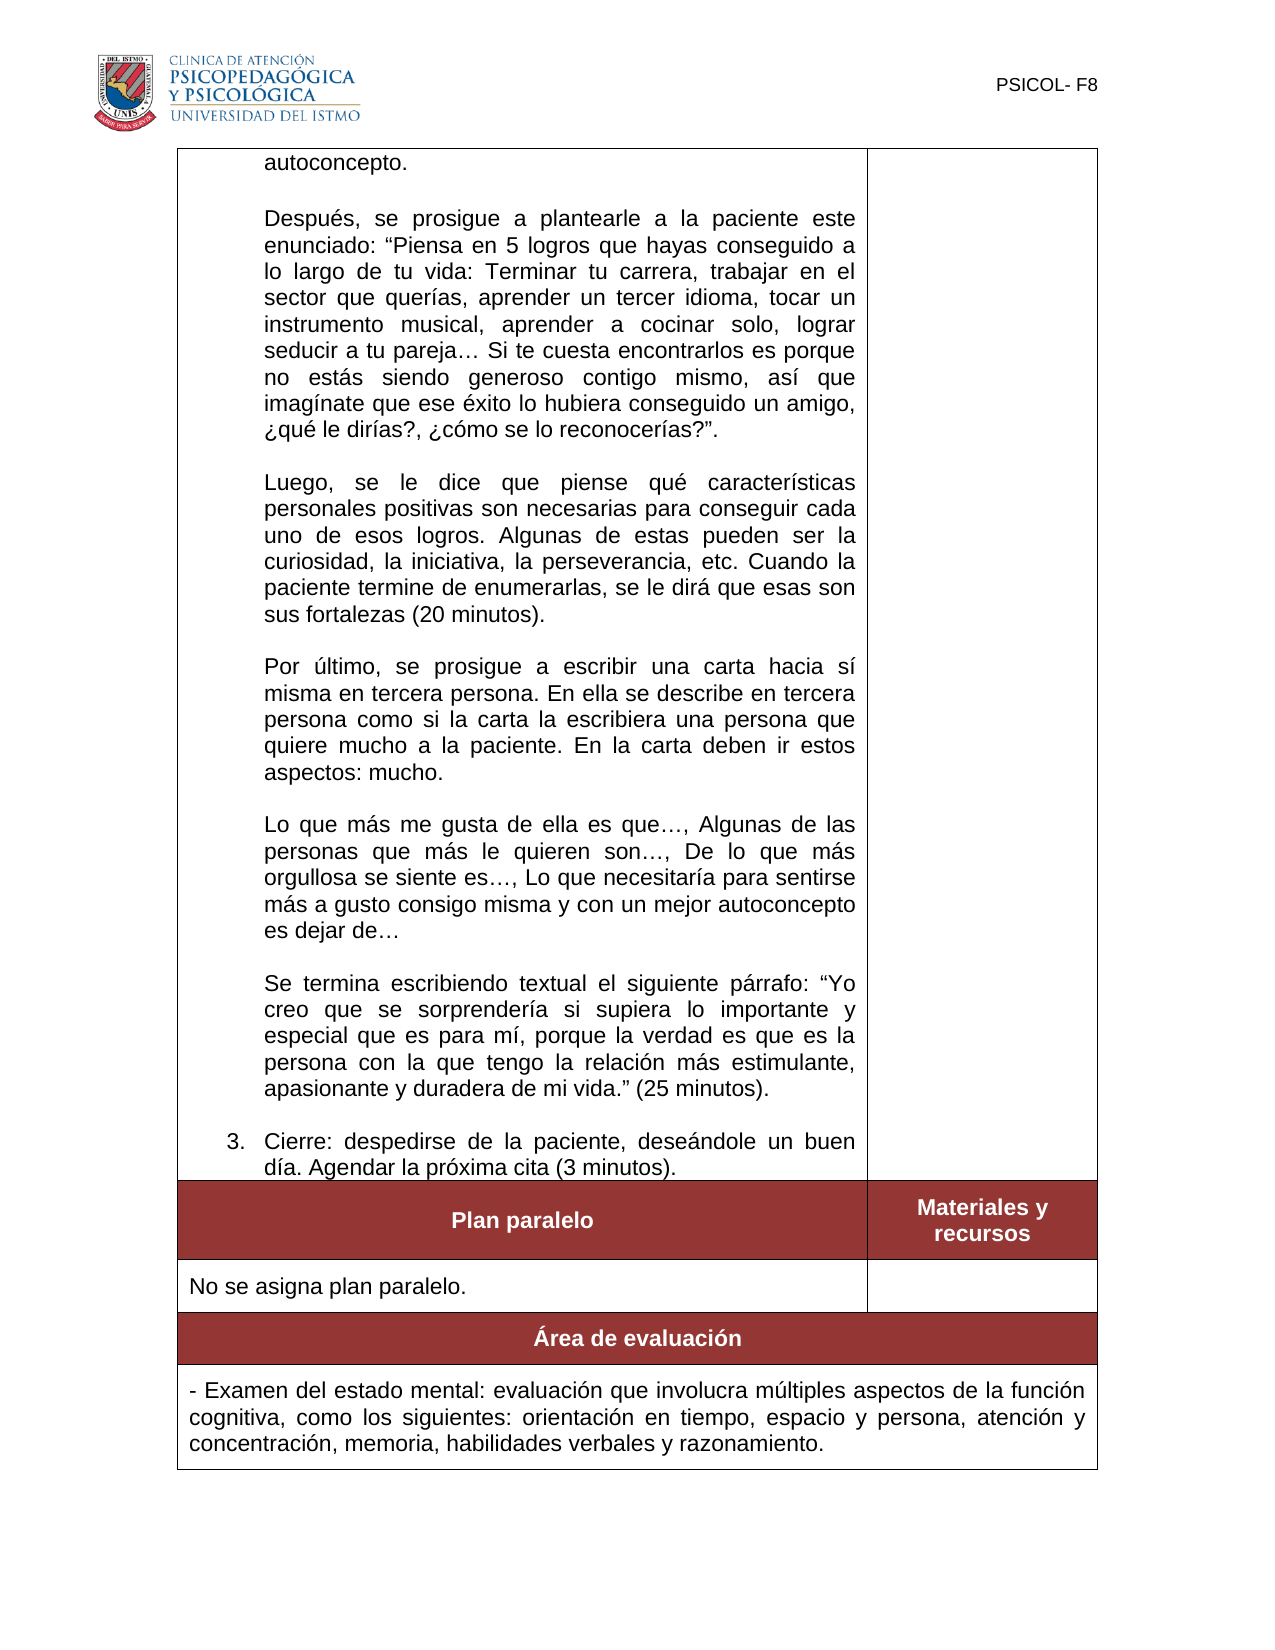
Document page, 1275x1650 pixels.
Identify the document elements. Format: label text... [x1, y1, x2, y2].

table_cell Área de evaluación [178, 1313, 1097, 1364]
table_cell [868, 149, 1097, 1180]
table_cell Plan paralelo [178, 1181, 867, 1259]
table_cell No se asigna plan paralelo. [178, 1260, 867, 1312]
table_cell [868, 1260, 1097, 1312]
picture [42, 25, 422, 166]
table_cell - Examen del estado mental: evaluación que involucra múltiples aspectos de la función cognitiva, como los siguientes: orientación en tiempo, espacio y persona, atención y concentración, memoria, habilidades verbales y razonamiento. [178, 1365, 1097, 1469]
table_cell Materiales y recursos [868, 1181, 1097, 1259]
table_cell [178, 149, 867, 1180]
